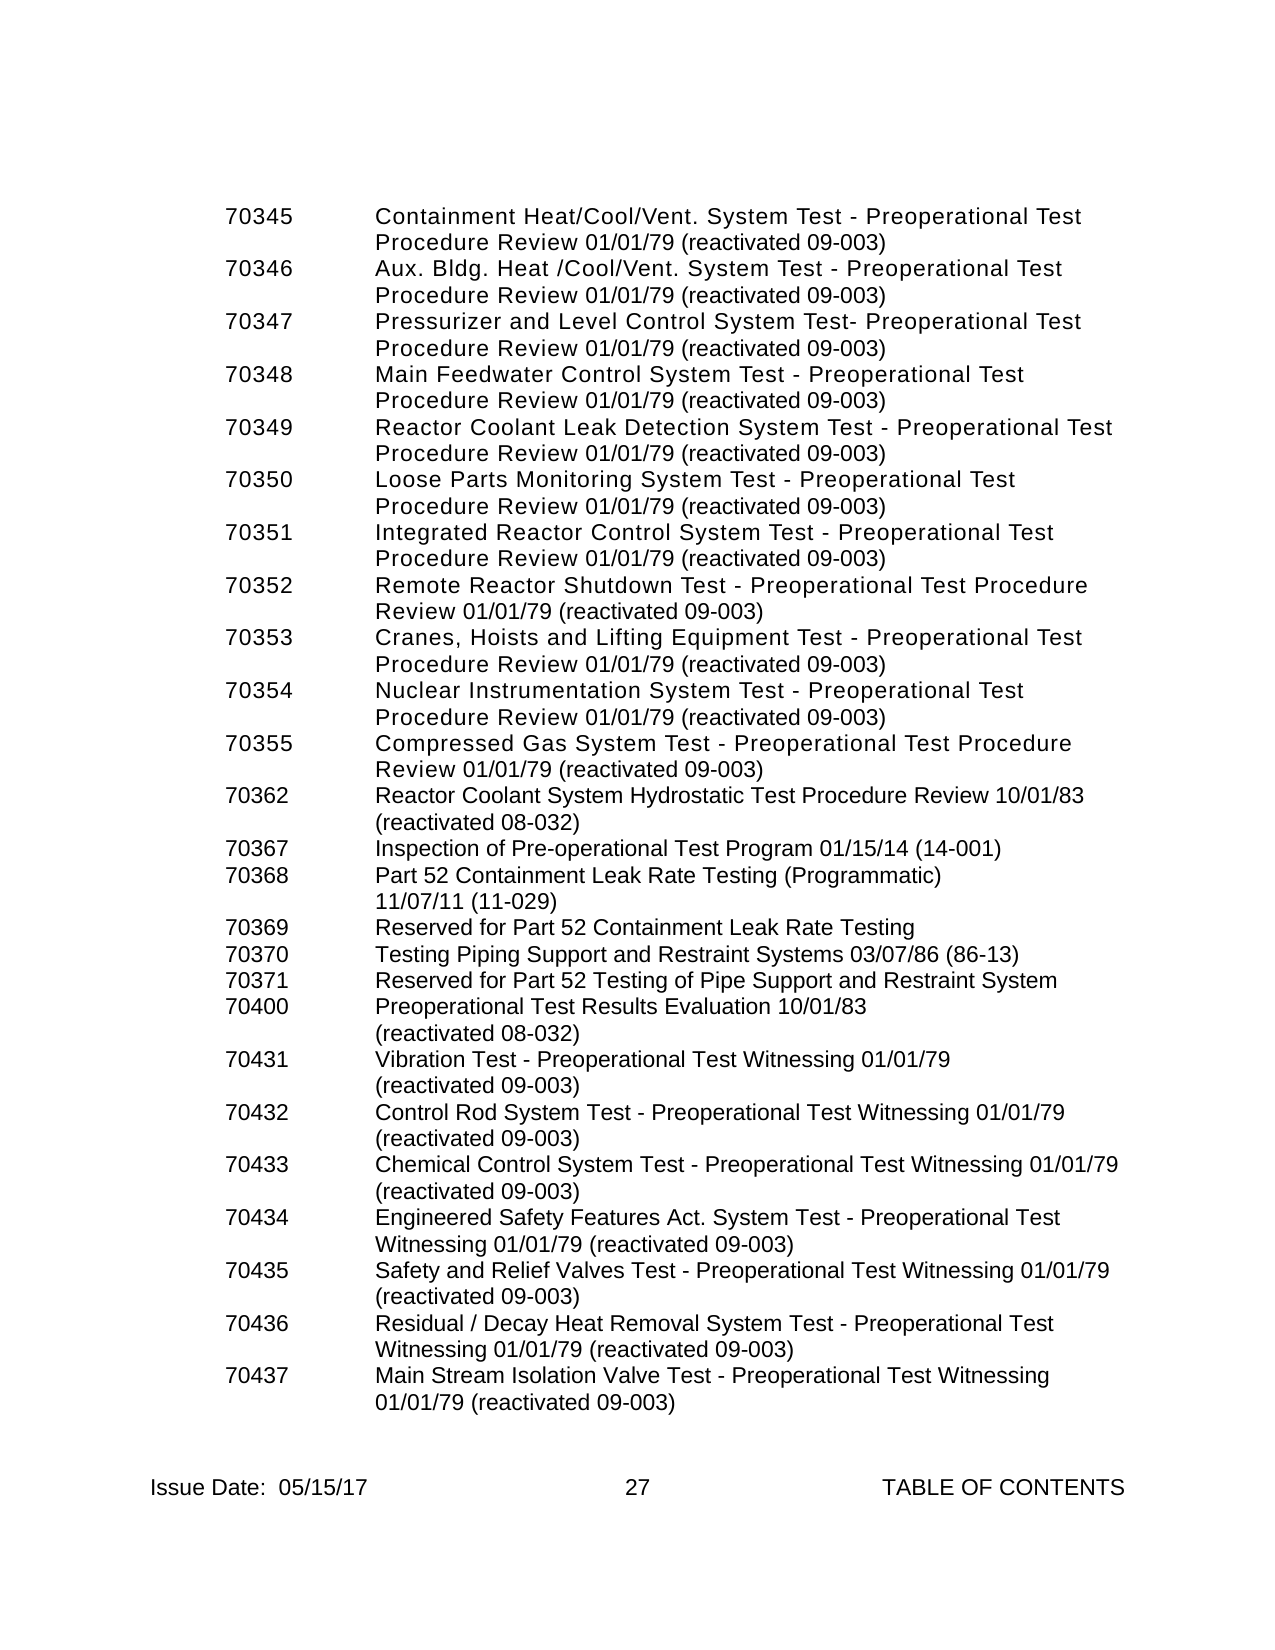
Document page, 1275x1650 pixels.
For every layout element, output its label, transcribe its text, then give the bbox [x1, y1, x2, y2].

text 70433 Chemical Control System Test - Preoperational Test Witnessing 01/01/79 (reactivated 09-003) [150, 1151, 1125, 1204]
text 70355 Compressed Gas System Test - Preoperational Test Procedure Review 01/01/79 (reactivated 09-003) [150, 730, 1125, 782]
text (reactivated 08-032) [150, 1020, 1125, 1046]
text 70368 Part 52 Containment Leak Rate Testing (Programmatic) [225, 862, 1125, 888]
text 70349 Reactor Coolant Leak Detection System Test - Preoperational Test Procedure Review 01/01/79 (reactivated 09-003) [150, 413, 1125, 466]
text 70367 Inspection of Pre-operational Test Program 01/15/14 (14-001) [225, 835, 1125, 862]
text 70370 Testing Piping Support and Restraint Systems 03/07/86 (86-13) [150, 941, 1125, 967]
text 70431 Vibration Test - Preoperational Test Witnessing 01/01/79 [150, 1046, 1125, 1072]
text 70350 Loose Parts Monitoring System Test - Preoperational Test Procedure Review 01/01/79 (reactivated 09-003) [150, 466, 1125, 519]
text 70436 Residual / Decay Heat Removal System Test - Preoperational Test Witnessing 01/01/79 (reactivated 09-003) [150, 1309, 1125, 1362]
text 70348 Main Feedwater Control System Test - Preoperational Test Procedure Review 01/01/79 (reactivated 09-003) [150, 361, 1125, 413]
text 70362 Reactor Coolant System Hydrostatic Test Procedure Review 10/01/83 (reactivated 08-032) [150, 782, 1125, 835]
text 70437 Main Stream Isolation Valve Test - Preoperational Test Witnessing 01/01/79 (reactivated 09-003) [150, 1362, 1125, 1415]
text 70345 Containment Heat/Cool/Vent. System Test - Preoperational Test Procedure Review 01/01/79 (reactivated 09-003) [150, 203, 1125, 255]
text 70352 Remote Reactor Shutdown Test - Preoperational Test Procedure Review 01/01/79 (reactivated 09-003) [150, 572, 1125, 624]
text 70369 Reserved for Part 52 Containment Leak Rate Testing [225, 914, 1125, 941]
text 70432 Control Rod System Test - Preoperational Test Witnessing 01/01/79 (reactivated 09-003) [150, 1099, 1125, 1151]
text 70346 Aux. Bldg. Heat /Cool/Vent. System Test - Preoperational Test Procedure Review 01/01/79 (reactivated 09-003) [150, 255, 1125, 308]
text 70435 Safety and Relief Valves Test - Preoperational Test Witnessing 01/01/79 (reactivated 09-003) [150, 1257, 1125, 1309]
text 70347 Pressurizer and Level Control System Test- Preoperational Test Procedure Review 01/01/79 (reactivated 09-003) [150, 308, 1125, 361]
text (reactivated 09-003) [150, 1072, 1125, 1099]
text 11/07/11 (11-029) [225, 888, 1125, 914]
text 70400 Preoperational Test Results Evaluation 10/01/83 [150, 993, 1125, 1020]
text 70434 Engineered Safety Features Act. System Test - Preoperational Test Witnessing 01/01/79 (reactivated 09-003) [150, 1204, 1125, 1257]
text 70353 Cranes, Hoists and Lifting Equipment Test - Preoperational Test Procedure Review 01/01/79 (reactivated 09-003) [150, 624, 1125, 677]
text 70351 Integrated Reactor Control System Test - Preoperational Test Procedure Review 01/01/79 (reactivated 09-003) [150, 519, 1125, 572]
text 70371 Reserved for Part 52 Testing of Pipe Support and Restraint System [150, 967, 1125, 993]
text 70354 Nuclear Instrumentation System Test - Preoperational Test Procedure Review 01/01/79 (reactivated 09-003) [150, 677, 1125, 730]
